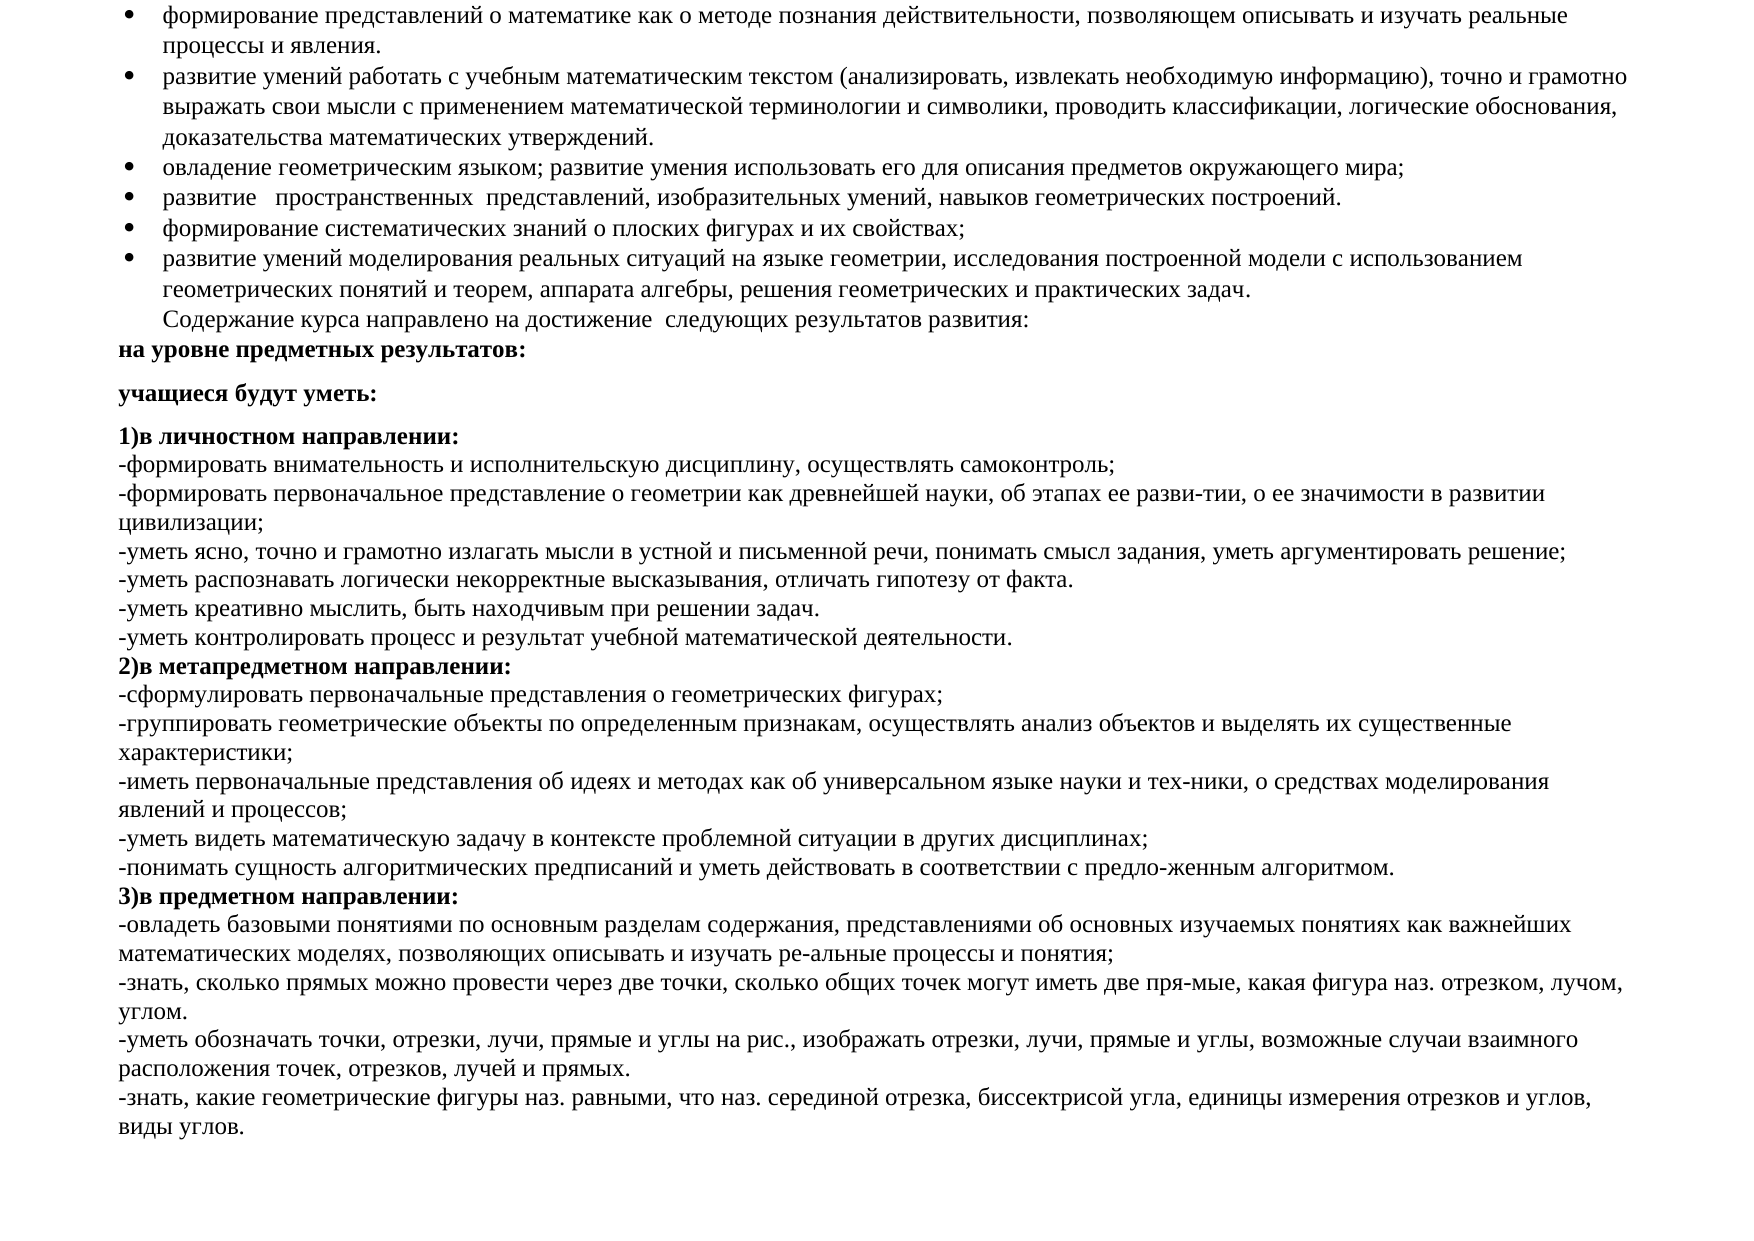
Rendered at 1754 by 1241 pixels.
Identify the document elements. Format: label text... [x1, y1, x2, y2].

text -уметь видеть математическую задачу в контексте проблемной ситуации в других дисциплинах; [118, 823, 1636, 852]
text -формировать первоначальное представление о геометрии как древнейшей науки, об этапах ее разви-тии, о ее значимости в развитии цивилизации; [118, 478, 1636, 536]
text 1)в личностном направлении: [118, 421, 1636, 449]
text учащиеся будут уметь: [118, 378, 1636, 406]
list развитие умений моделирования реальных ситуаций на языке геометрии, исследования построенной модели с использованием геометрических понятий и теорем, аппарата алгебры, решения геометрических и практических задач. [125, 243, 1636, 302]
text -формировать внимательность и исполнительскую дисциплину, осуществлять самоконтроль; [118, 449, 1636, 478]
text -знать, сколько прямых можно провести через две точки, сколько общих точек могут иметь две пря-мые, какая фигура наз. отрезком, лучом, углом. [118, 967, 1636, 1024]
text 3)в предметном направлении: [118, 881, 1636, 909]
text -уметь контролировать процесс и результат учебной математической деятельности. [118, 622, 1636, 651]
text -овладеть базовыми понятиями по основным разделам содержания, представлениями об основных изучаемых понятиях как важнейших математических моделях, позволяющих описывать и изучать ре-альные процессы и понятия; [118, 909, 1636, 967]
text -уметь обозначать точки, отрезки, лучи, прямые и углы на рис., изображать отрезки, лучи, прямые и углы, возможные случаи взаимного расположения точек, отрезков, лучей и прямых. [118, 1024, 1636, 1082]
text -уметь распознавать логически некорректные высказывания, отличать гипотезу от факта. [118, 564, 1636, 593]
text -знать, какие геометрические фигуры наз. равными, что наз. серединой отрезка, биссектрисой угла, единицы измерения отрезков и углов, виды углов. [118, 1082, 1636, 1139]
text -иметь первоначальные представления об идеях и методах как об универсальном языке науки и тех-ники, о средствах моделирования явлений и процессов; [118, 766, 1636, 823]
text 2)в метапредметном направлении: [118, 651, 1636, 679]
list формирование представлений о математике как о методе познания действительности, позволяющем описывать и изучать реальные процессы и явления. [125, 0, 1636, 59]
list развитие пространственных представлений, изобразительных умений, навыков геометрических построений. [125, 182, 1636, 211]
text -сформулировать первоначальные представления о геометрических фигурах; [118, 679, 1636, 708]
text -уметь ясно, точно и грамотно излагать мысли в устной и письменной речи, понимать смысл задания, уметь аргументировать решение; [118, 536, 1636, 564]
text -понимать сущность алгоритмических предписаний и уметь действовать в соответствии с предло-женным алгоритмом. [118, 852, 1636, 881]
list развитие умений работать с учебным математическим текстом (анализировать, извлекать необходимую информацию), точно и грамотно выражать свои мысли с применением математической терминологии и символики, проводить классификации, логические обоснования, доказательства математических утверждений. [125, 61, 1636, 150]
text на уровне предметных результатов: [118, 334, 1636, 363]
list овладение геометрическим языком; развитие умения использовать его для описания предметов окружающего мира; [125, 152, 1636, 181]
text Содержание курса направлено на достижение следующих результатов развития: [162, 304, 1636, 333]
list формирование систематических знаний о плоских фигурах и их свойствах; [125, 213, 1636, 242]
text -группировать геометрические объекты по определенным признакам, осуществлять анализ объектов и выделять их существенные характеристики; [118, 708, 1636, 766]
text -уметь креативно мыслить, быть находчивым при решении задач. [118, 593, 1636, 622]
